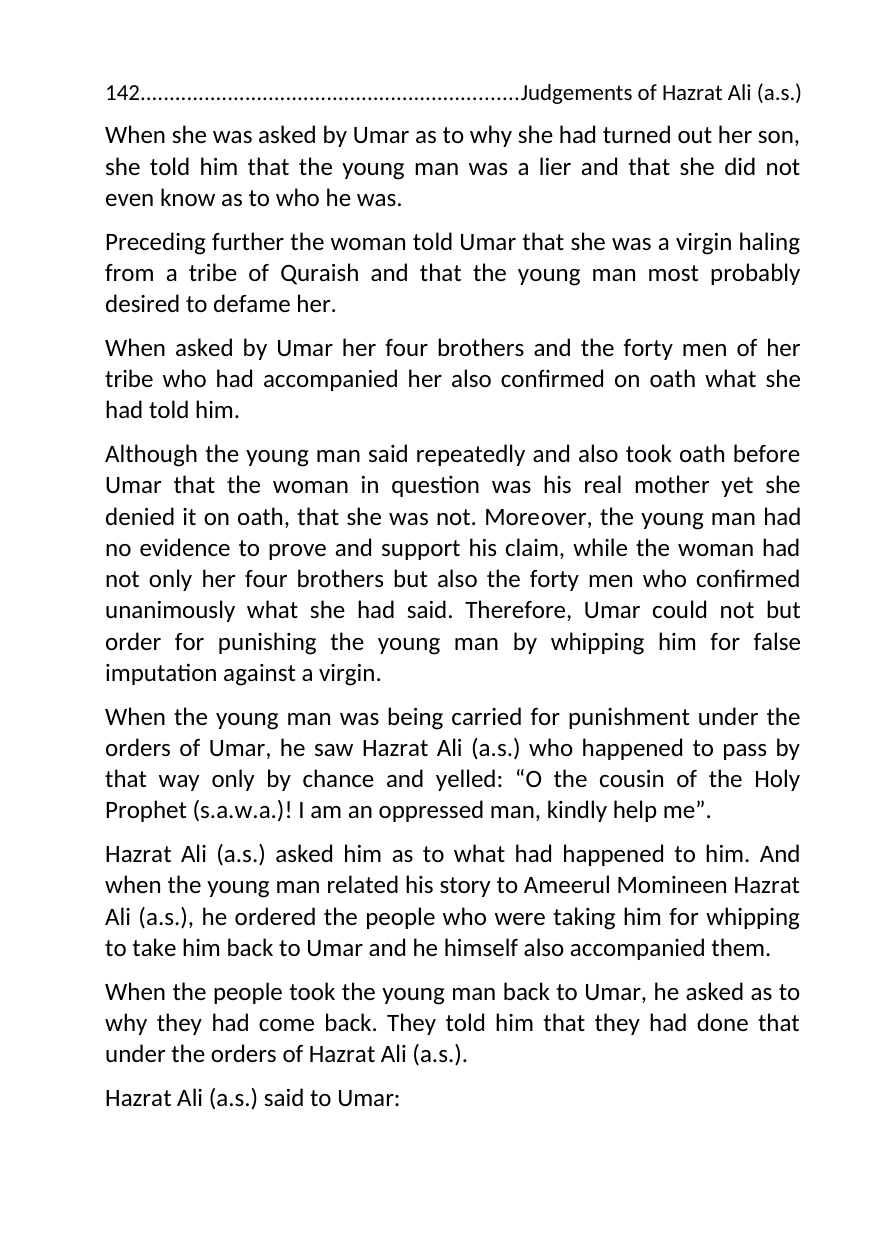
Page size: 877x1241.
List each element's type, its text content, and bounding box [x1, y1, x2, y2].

text When the young man was being carried for punishment under the orders of Umar, he saw Hazrat Ali (a.s.) who happened to pass by that way only by chance and yelled: “O the cousin of the Holy Prophet (s.a.w.a.)! I am an oppressed man, kindly help me”. [105, 700, 802, 825]
text Preceding further the woman told Umar that she was a virgin haling from a tribe of Quraish and that the young man most probably desired to defame her. [105, 225, 802, 319]
text Hazrat Ali (a.s.) said to Umar: [105, 1081, 802, 1112]
text Although the young man said repeatedly and also took oath before Umar that the woman in question was his real mother yet she denied it on oath, that she was not. Moreover, the young man had no evidence to prove and support his claim, while the woman had not only her four brothers but also the forty men who confirmed unanimously what she had said. Therefore, Umar could not but order for punishing the young man by whipping him for false imputation against a virgin. [105, 437, 802, 687]
text When she was asked by Umar as to why she had turned out her son, she told him that the young man was a lier and that she did not even know as to who he was. [105, 119, 802, 212]
text Hazrat Ali (a.s.) asked him as to what had happened to him. And when the young man related his story to Ameerul Momineen Hazrat Ali (a.s.), he ordered the people who were taking him for whipping to take him back to Umar and he himself also accompanied them. [105, 837, 802, 962]
text When the people took the young man back to Umar, he asked as to why they had come back. They told him that they had done that under the orders of Hazrat Ali (a.s.). [105, 975, 802, 1069]
text When asked by Umar her four brothers and the forty men of her tribe who had accompanied her also confirmed on oath what she had told him. [105, 331, 802, 425]
